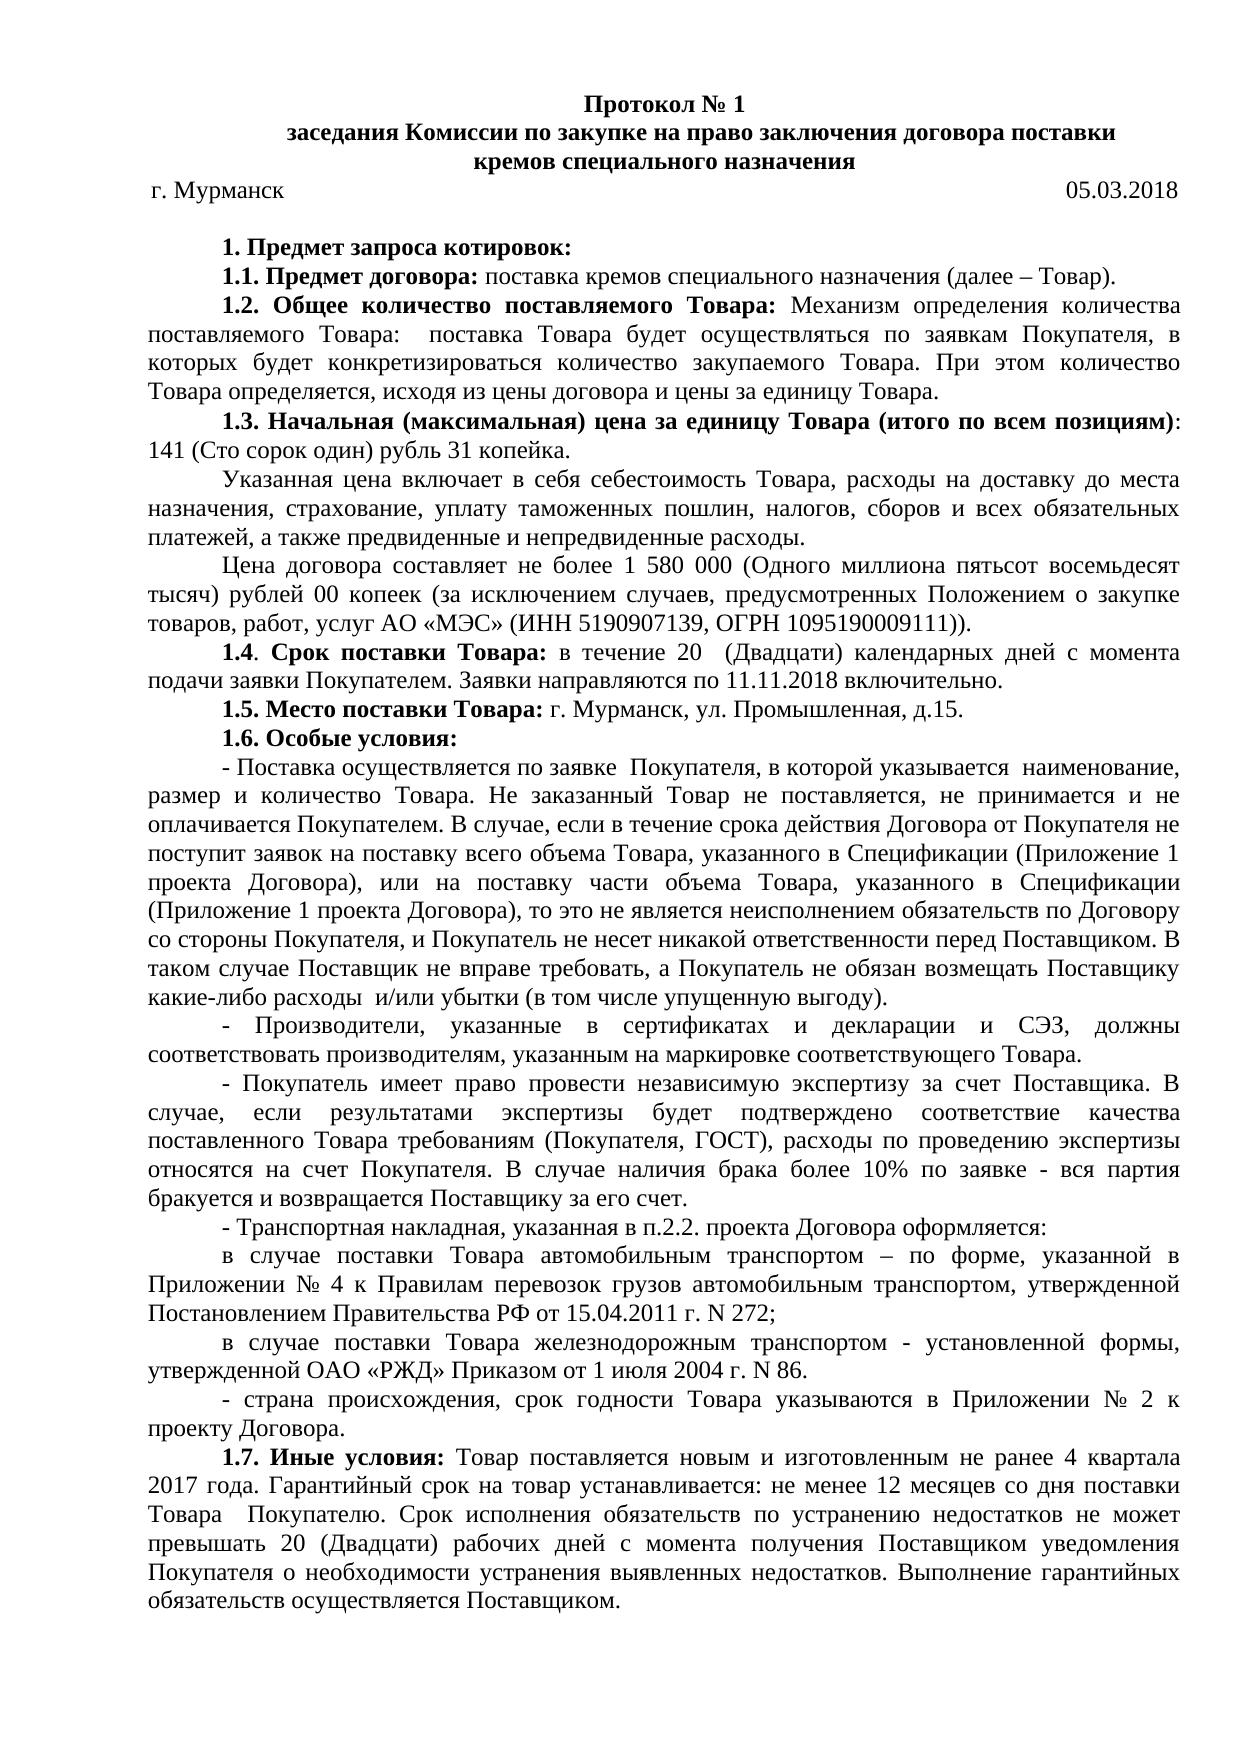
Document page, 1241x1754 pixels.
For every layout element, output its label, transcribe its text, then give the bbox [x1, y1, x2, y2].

text - Производители, указанные в сертификатах и декларации и СЭЗ, должны соответствовать производителям, указанным на маркировке соответствующего Товара. [148, 1010, 1181, 1068]
text Цена договора составляет не более 1 580 000 (Одного миллиона пятьсот восемьдесят тысяч) рублей 00 копеек (за исключением случаев, предусмотренных Положением о закупке товаров, работ, услуг АО «МЭС» (ИНН 5190907139, ОГРН 1095190009111)). [148, 550, 1181, 637]
text г. Мурманск 05.03.2018 [148, 175, 1181, 204]
text в случае поставки Товара автомобильным транспортом – по форме, указанной в Приложении № 4 к Правилам перевозок грузов автомобильным транспортом, утвержденной Постановлением Правительства РФ от 15.04.2011 г. N 272; [148, 1240, 1181, 1327]
text кремов специального назначения [148, 146, 1181, 175]
text - Покупатель имеет право провести независимую экспертизу за счет Поставщика. В случае, если результатами экспертизы будет подтверждено соответствие качества поставленного Товара требованиям (Покупателя, ГОСТ), расходы по проведению экспертизы относятся на счет Покупателя. В случае наличия брака более 10% по заявке - вся партия бракуется и возвращается Поставщику за его счет. [148, 1068, 1181, 1212]
text Указанная цена включает в себя себестоимость Товара, расходы на доставку до места назначения, страхование, уплату таможенных пошлин, налогов, сборов и всех обязательных платежей, а также предвиденные и непредвиденные расходы. [148, 464, 1181, 550]
list 1.6. Особые условия: [148, 723, 1181, 752]
text заседания Комиссии по закупке на право заключения договора поставки [148, 117, 1181, 146]
text - Поставка осуществляется по заявке Покупателя, в которой указывается наименование, размер и количество Товара. Не заказанный Товар не поставляется, не принимается и не оплачивается Покупателем. В случае, если в течение срока действия Договора от Покупателя не поступит заявок на поставку всего объема Товара, указанного в Спецификации (Приложение 1 проекта Договора), или на поставку части объема Товара, указанного в Спецификации (Приложение 1 проекта Договора), то это не является неисполнением обязательств по Договору со стороны Покупателя, и Покупатель не несет никакой ответственности перед Поставщиком. В таком случае Поставщик не вправе требовать, а Покупатель не обязан возмещать Поставщику какие-либо расходы и/или убытки (в том числе упущенную выгоду). [148, 752, 1181, 1010]
text - страна происхождения, срок годности Товара указываются в Приложении № 2 к проекту Договора. [148, 1384, 1181, 1442]
text 1.3. Начальная (максимальная) цена за единицу Товара (итого по всем позициям): 141 (Сто сорок один) рубль 31 копейка. [148, 405, 1181, 464]
text 1.5. Место поставки Товара: г. Мурманск, ул. Промышленная, д.15. [148, 694, 1181, 723]
text 1.4. Срок поставки Товара: в течение 20 (Двадцати) календарных дней с момента подачи заявки Покупателем. Заявки направляются по 11.11.2018 включительно. [148, 637, 1181, 694]
text - Транспортная накладная, указанная в п.2.2. проекта Договора оформляется: [148, 1212, 1181, 1240]
text 1.7. Иные условия: Товар поставляется новым и изготовленным не ранее 4 квартала 2017 года. Гарантийный срок на товар устанавливается: не менее 12 месяцев со дня поставки Товара Покупателю. Срок исполнения обязательств по устранению недостатков не может превышать 20 (Двадцати) рабочих дней с момента получения Поставщиком уведомления Покупателя о необходимости устранения выявленных недостатков. Выполнение гарантийных обязательств осуществляется Поставщиком. [148, 1442, 1181, 1614]
subtitle 1. Предмет запроса котировок: [148, 232, 1181, 261]
text 1.2. Общее количество поставляемого Товара: Механизм определения количества поставляемого Товара: поставка Товара будет осуществляться по заявкам Покупателя, в которых будет конкретизироваться количество закупаемого Товара. При этом количество Товара определяется, исходя из цены договора и цены за единицу Товара. [148, 290, 1181, 405]
text в случае поставки Товара железнодорожным транспортом - установленной формы, утвержденной ОАО «РЖД» Приказом от 1 июля 2004 г. N 86. [148, 1327, 1181, 1384]
text 1.1. Предмет договора: поставка кремов специального назначения (далее – Товар). [148, 261, 1181, 290]
text Протокол № 1 [148, 89, 1181, 117]
